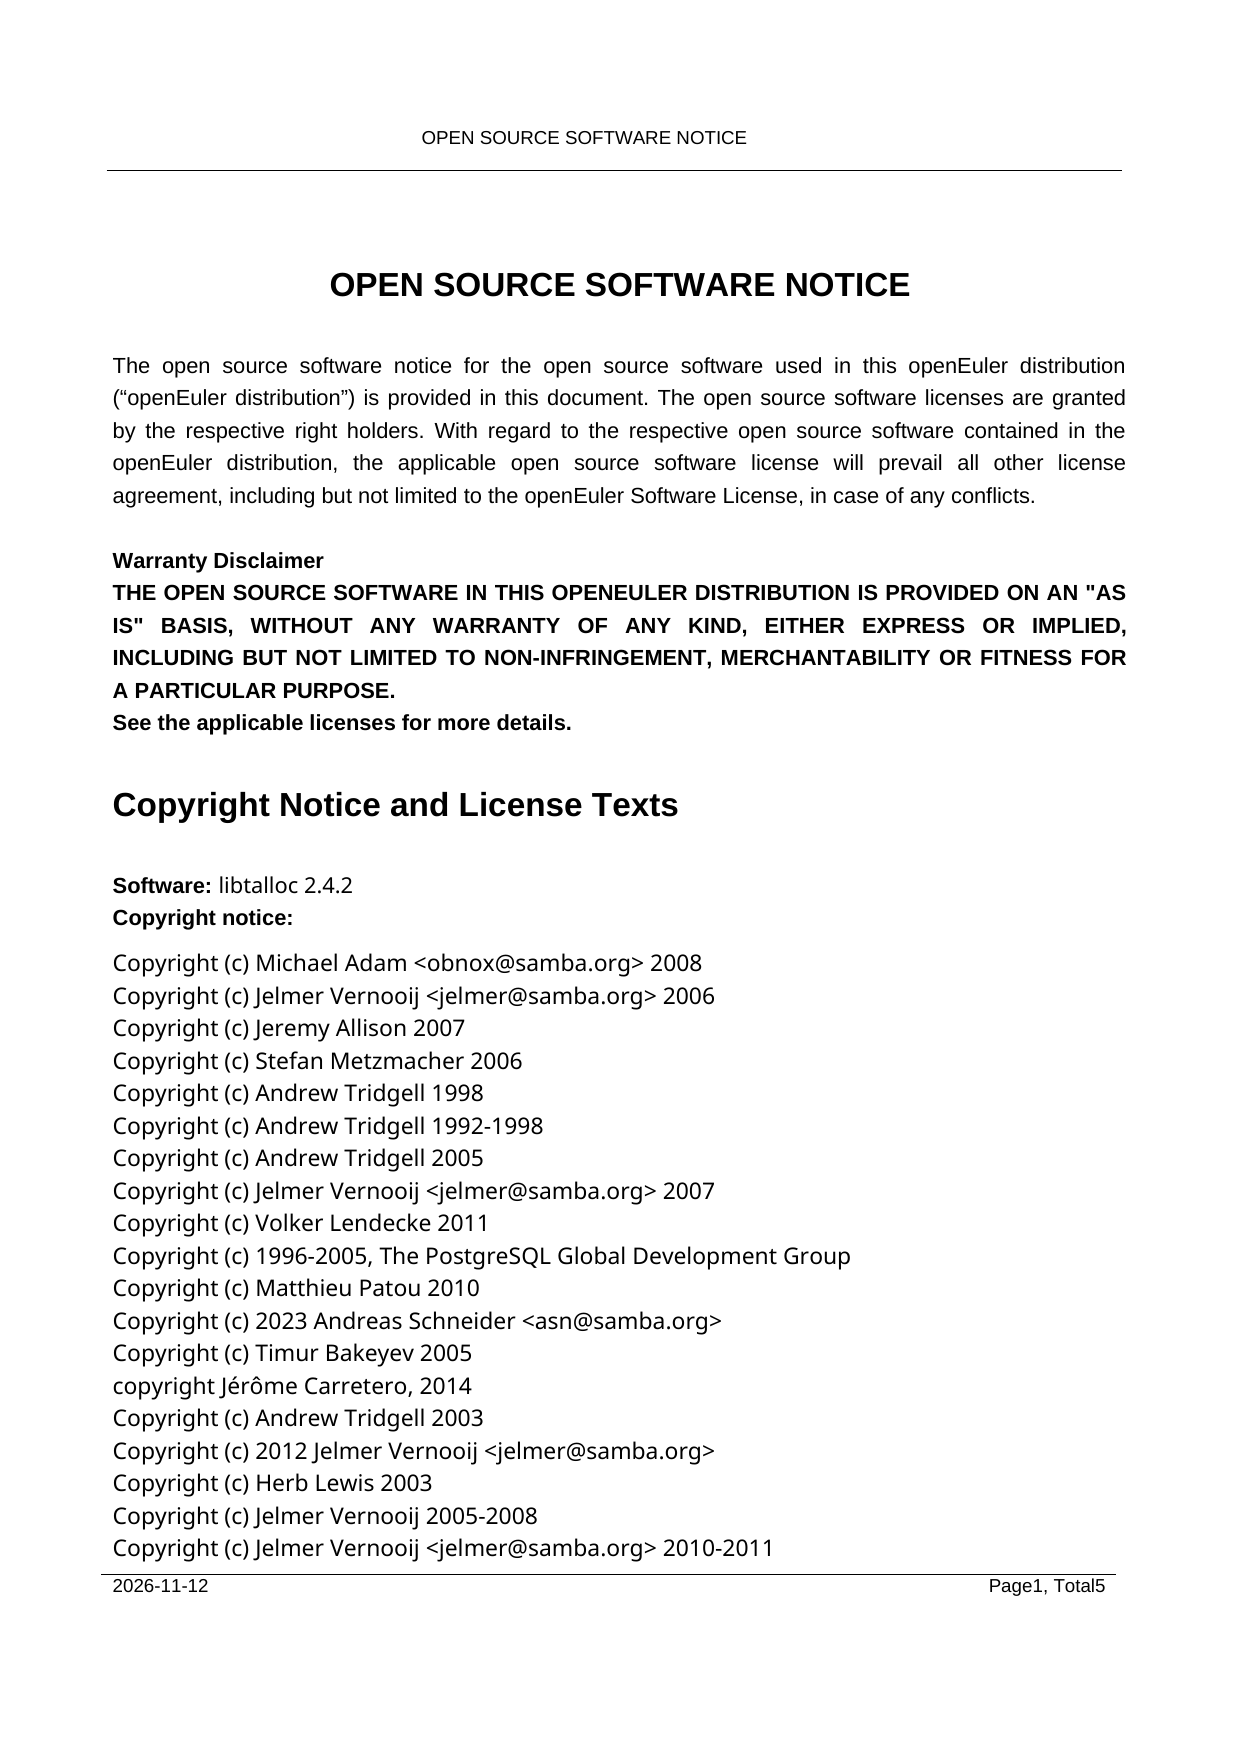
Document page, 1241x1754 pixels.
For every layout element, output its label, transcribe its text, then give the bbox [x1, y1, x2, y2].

title Software: libtalloc 2.4.2 [112, 869, 1128, 901]
text THE OPEN SOURCE SOFTWARE IN THIS OPENEULER DISTRIBUTION IS PROVIDED ON AN "AS IS" BASIS, WITHOUT ANY WARRANTY OF ANY KIND, EITHER EXPRESS OR IMPLIED, INCLUDING BUT NOT LIMITED TO NON-INFRINGEMENT, MERCHANTABILITY OR FITNESS FOR A PARTICULAR PURPOSE. See the applicable licenses for more details. [112, 576, 1128, 739]
text Copyright Notice and License Texts [112, 771, 1128, 836]
text The open source software notice for the open source software used in this openEuler distribution (“openEuler distribution”) is provided in this document. The open source software licenses are granted by the respective right holders. With regard to the respective open source software contained in the openEuler distribution, the applicable open source software license will prevail all other license agreement, including but not limited to the openEuler Software License, in case of any conflicts. [112, 349, 1128, 511]
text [112, 947, 1128, 1564]
text Copyright notice: [112, 901, 1128, 934]
text Warranty Disclaimer [112, 544, 1128, 576]
text OPEN SOURCE SOFTWARE NOTICE [112, 251, 1128, 316]
